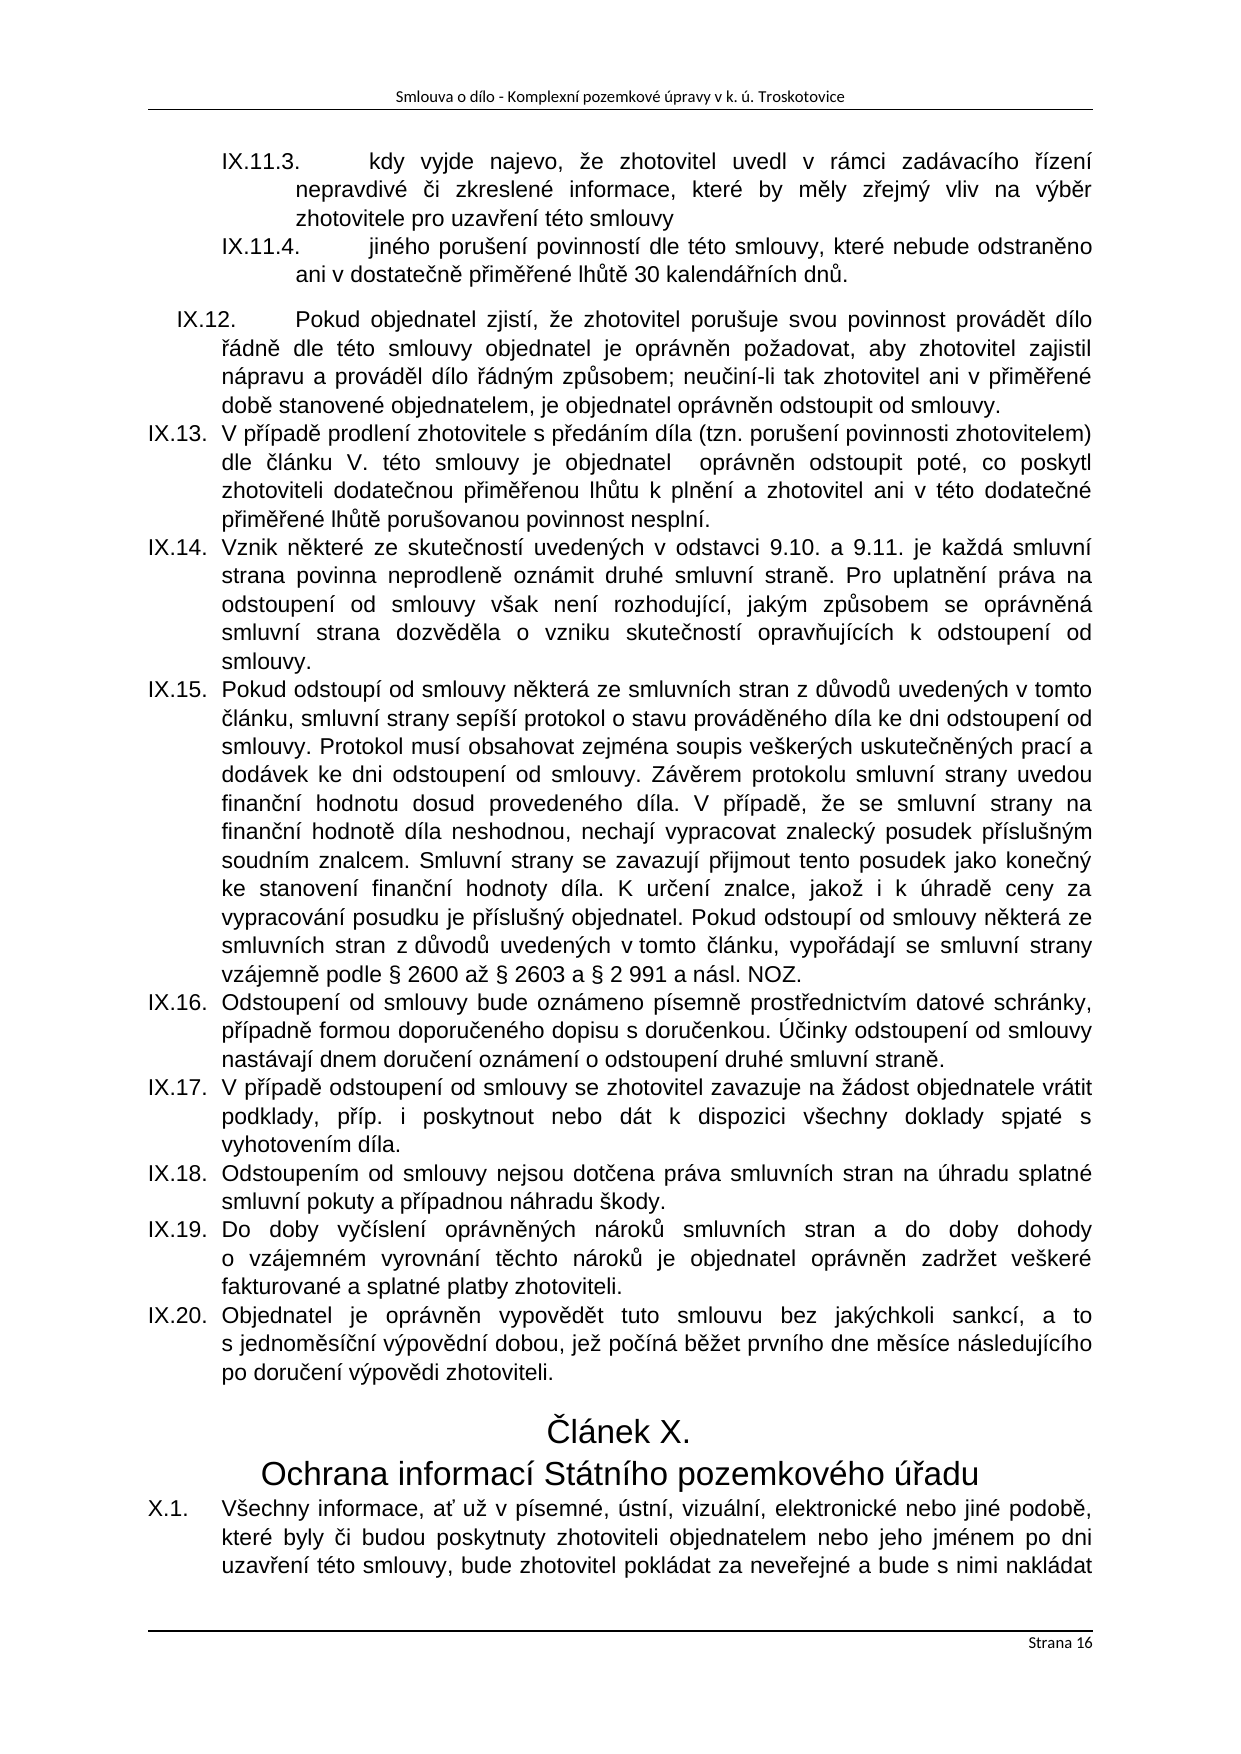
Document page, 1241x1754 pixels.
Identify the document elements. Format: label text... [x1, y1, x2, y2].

list Odstoupení od smlouvy bude oznámeno písemně prostřednictvím datové schránky, případně formou doporučeného dopisu s doručenkou. Účinky odstoupení od smlouvy nastávají dnem doručení oznámení o odstoupení druhé smluvní straně. [148, 989, 1093, 1072]
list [148, 1495, 1093, 1578]
subtitle Ochrana informací Státního pozemkového úřadu [148, 1412, 1093, 1492]
list Pokud odstoupí od smlouvy některá ze smluvních stran z důvodů uvedených v tomto článku, smluvní strany sepíší protokol o stavu prováděného díla ke dni odstoupení od smlouvy. Protokol musí obsahovat zejména soupis veškerých uskutečněných prací a dodávek ke dni odstoupení od smlouvy. Závěrem protokolu smluvní strany uvedou finanční hodnotu dosud provedeného díla. V případě, že se smluvní strany na finanční hodnotě díla neshodnou, nechají vypracovat znalecký posudek příslušným soudním znalcem. Smluvní strany se zavazují přijmout tento posudek jako konečný ke stanovení finanční hodnoty díla. K určení znalce, jakož i k úhradě ceny za vypracování posudku je příslušný objednatel. Pokud odstoupí od smlouvy některá ze smluvních stran z důvodů uvedených v tomto článku, vypořádají se smluvní strany vzájemně podle § 2600 až § 2603 a § 2 991 a násl. NOZ. [148, 676, 1093, 987]
list Objednatel je oprávněn vypovědět tuto smlouvu bez jakýchkoli sankcí, a to s jednoměsíční výpovědní dobou, jež počíná běžet prvního dne měsíce následujícího po doručení výpovědi zhotoviteli. [148, 1302, 1093, 1385]
list Odstoupením od smlouvy nejsou dotčena práva smluvních stran na úhradu splatné smluvní pokuty a případnou náhradu škody. [148, 1159, 1093, 1214]
text jiného porušení povinností dle této smlouvy, které nebude odstraněno ani v dostatečně přiměřené lhůtě 30 kalendářních dnů. [221, 233, 1093, 288]
list Vznik některé ze skutečností uvedených v odstavci 9.10. a 9.11. je každá smluvní strana povinna neprodleně oznámit druhé smluvní straně. Pro uplatnění práva na odstoupení od smlouvy však není rozhodující, jakým způsobem se oprávněná smluvní strana dozvěděla o vzniku skutečností opravňujících k odstoupení od smlouvy. [148, 534, 1093, 674]
list Pokud objednatel zjistí, že zhotovitel porušuje svou povinnost provádět dílo řádně dle této smlouvy objednatel je oprávněn požadovat, aby zhotovitel zajistil nápravu a prováděl dílo řádným způsobem; neučiní-li tak zhotovitel ani v přiměřené době stanovené objednatelem, je objednatel oprávněn odstoupit od smlouvy. [176, 306, 1093, 418]
text kdy vyjde najevo, že zhotovitel uvedl v rámci zadávacího řízení nepravdivé či zkreslené informace, které by měly zřejmý vliv na výběr zhotovitele pro uzavření této smlouvy [221, 148, 1093, 231]
list V případě prodlení zhotovitele s předáním díla (tzn. porušení povinnosti zhotovitelem) dle článku V. této smlouvy je objednatel oprávněn odstoupit poté, co poskytl zhotoviteli dodatečnou přiměřenou lhůtu k plnění a zhotovitel ani v této dodatečné přiměřené lhůtě porušovanou povinnost nesplní. [148, 420, 1093, 532]
list V případě odstoupení od smlouvy se zhotovitel zavazuje na žádost objednatele vrátit podklady, příp. i poskytnout nebo dát k dispozici všechny doklady spjaté s vyhotovením díla. [148, 1074, 1093, 1157]
list Do doby vyčíslení oprávněných nároků smluvních stran a do doby dohody o vzájemném vyrovnání těchto nároků je objednatel oprávněn zadržet veškeré fakturované a splatné platby zhotoviteli. [148, 1216, 1093, 1300]
